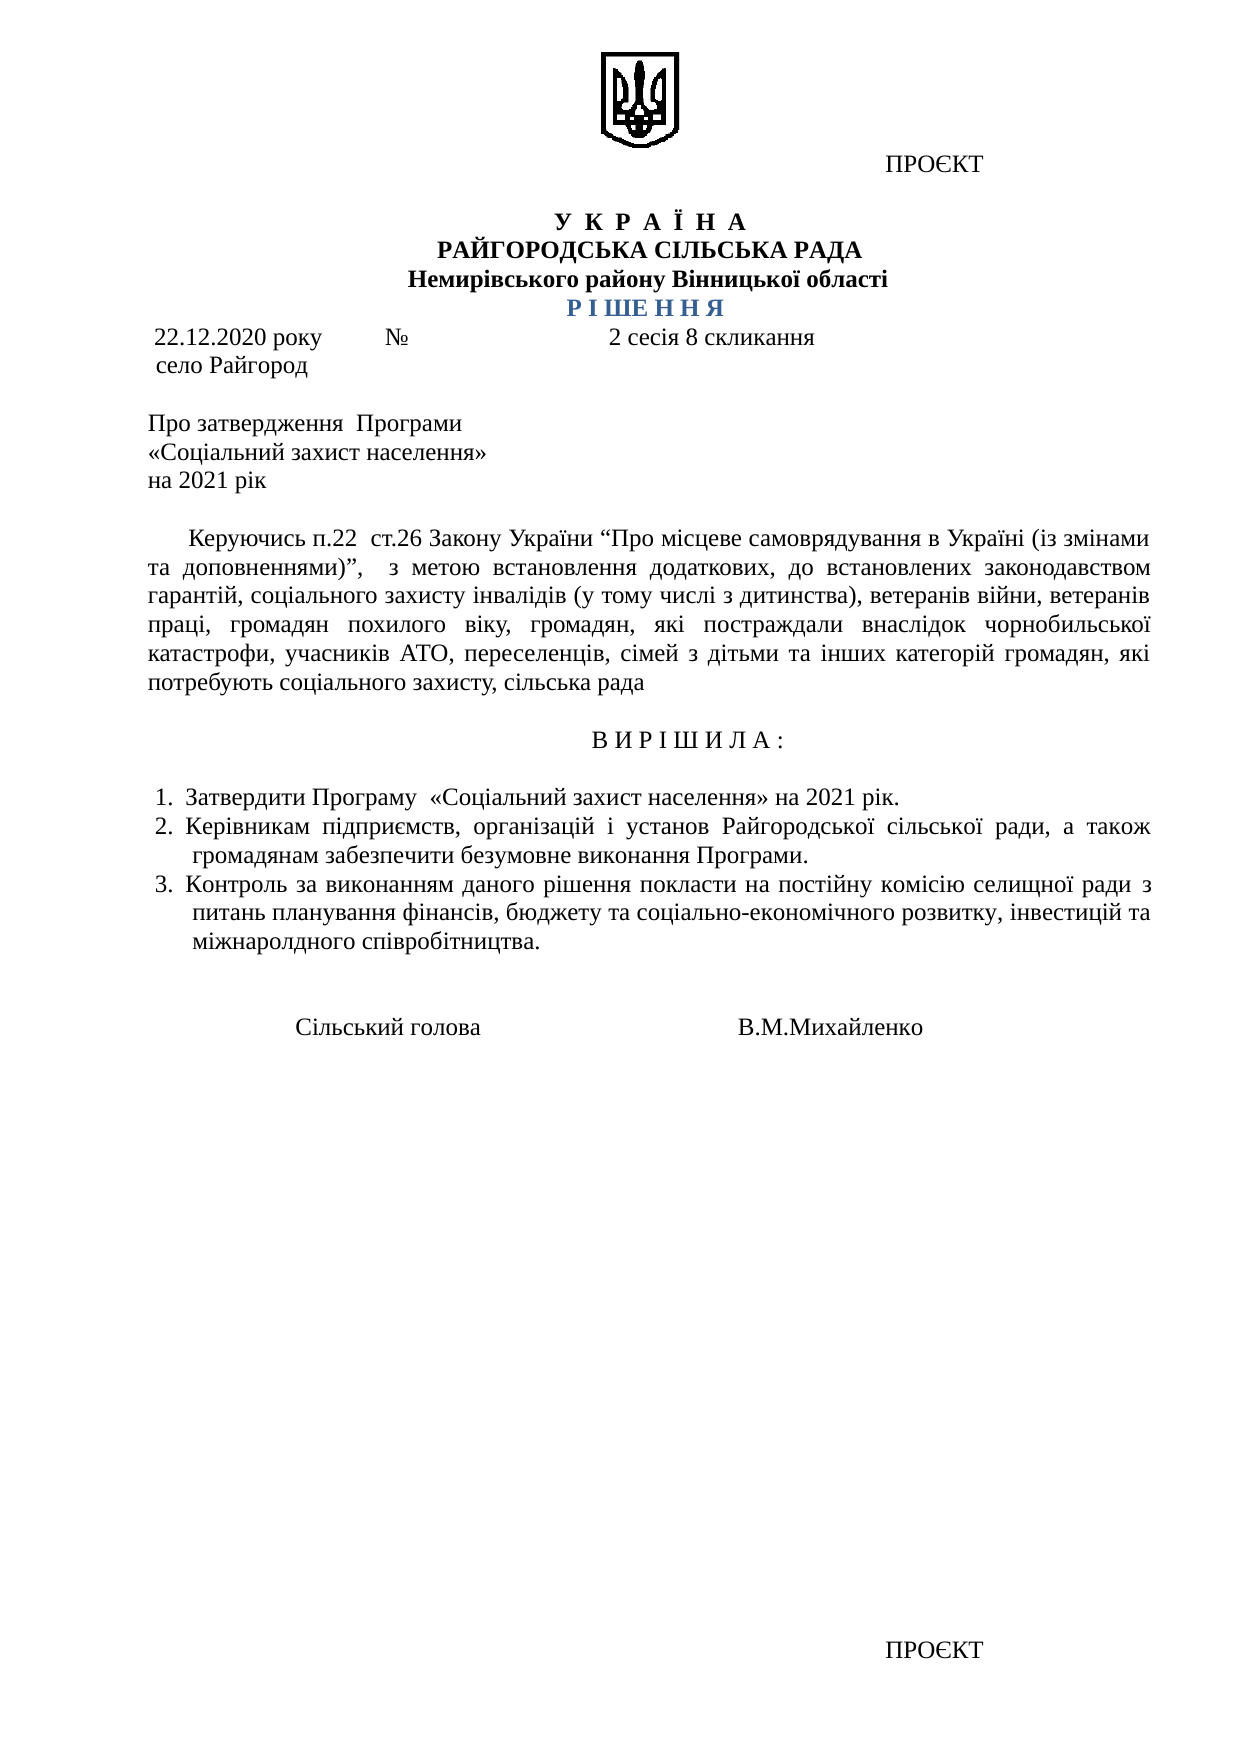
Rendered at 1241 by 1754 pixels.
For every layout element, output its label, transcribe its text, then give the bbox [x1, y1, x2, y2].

text В И Р І Ш И Л А : [148, 725, 1152, 754]
text Сільський голова В.М.Михайленко [221, 1012, 1152, 1041]
subtitle Немирівського району Вінницької області [221, 264, 1152, 293]
list Керівникам підприємств, організацій і установ Райгородської сільської ради, а також громадянам забезпечити безумовне виконання Програми. [154, 811, 1152, 869]
text 22.12.2020 року № 2 cесія 8 скликання [148, 322, 1152, 351]
text «Соціальний захист населення» [148, 437, 1152, 466]
list Контроль за виконанням даного рішення покласти на постійну комісію селищної ради з питань планування фінансів, бюджету та соціально-економічного розвитку, інвестицій та міжнаролдного співробітництва. [154, 869, 1152, 955]
picture [599, 49, 680, 149]
subtitle РАЙГОРОДСЬКА СІЛЬСЬКА РАДА [148, 236, 1152, 264]
subtitle Р І ШЕ Н Н Я [148, 293, 1152, 322]
text на 2021 рік [148, 466, 1152, 494]
text Керуючись п.22 ст.26 Закону України “Про місцеве самоврядування в Україні (із змінами та доповненнями)”, з метою встановлення додаткових, до встановлених законодавством гарантій, соціального захисту інвалідів (у тому числі з дитинства), ветеранів війни, ветеранів праці, громадян похилого віку, громадян, які постраждали внаслідок чорнобильської катастрофи, учасників АТО, переселенців, сімей з дітьми та інших категорій громадян, які потребують соціального захисту, сільська рада [148, 523, 1152, 696]
list Затвердити Програму «Соціальний захист населення» на 2021 рік. [154, 782, 1152, 811]
text Про затвердження Програми [148, 408, 1152, 437]
text село Райгород [156, 351, 1152, 379]
title У К Р А Ї Н А [148, 207, 1152, 236]
text ПРОЄКТ [811, 1635, 1152, 1664]
text ПРОЄКТ [208, 88, 1152, 178]
